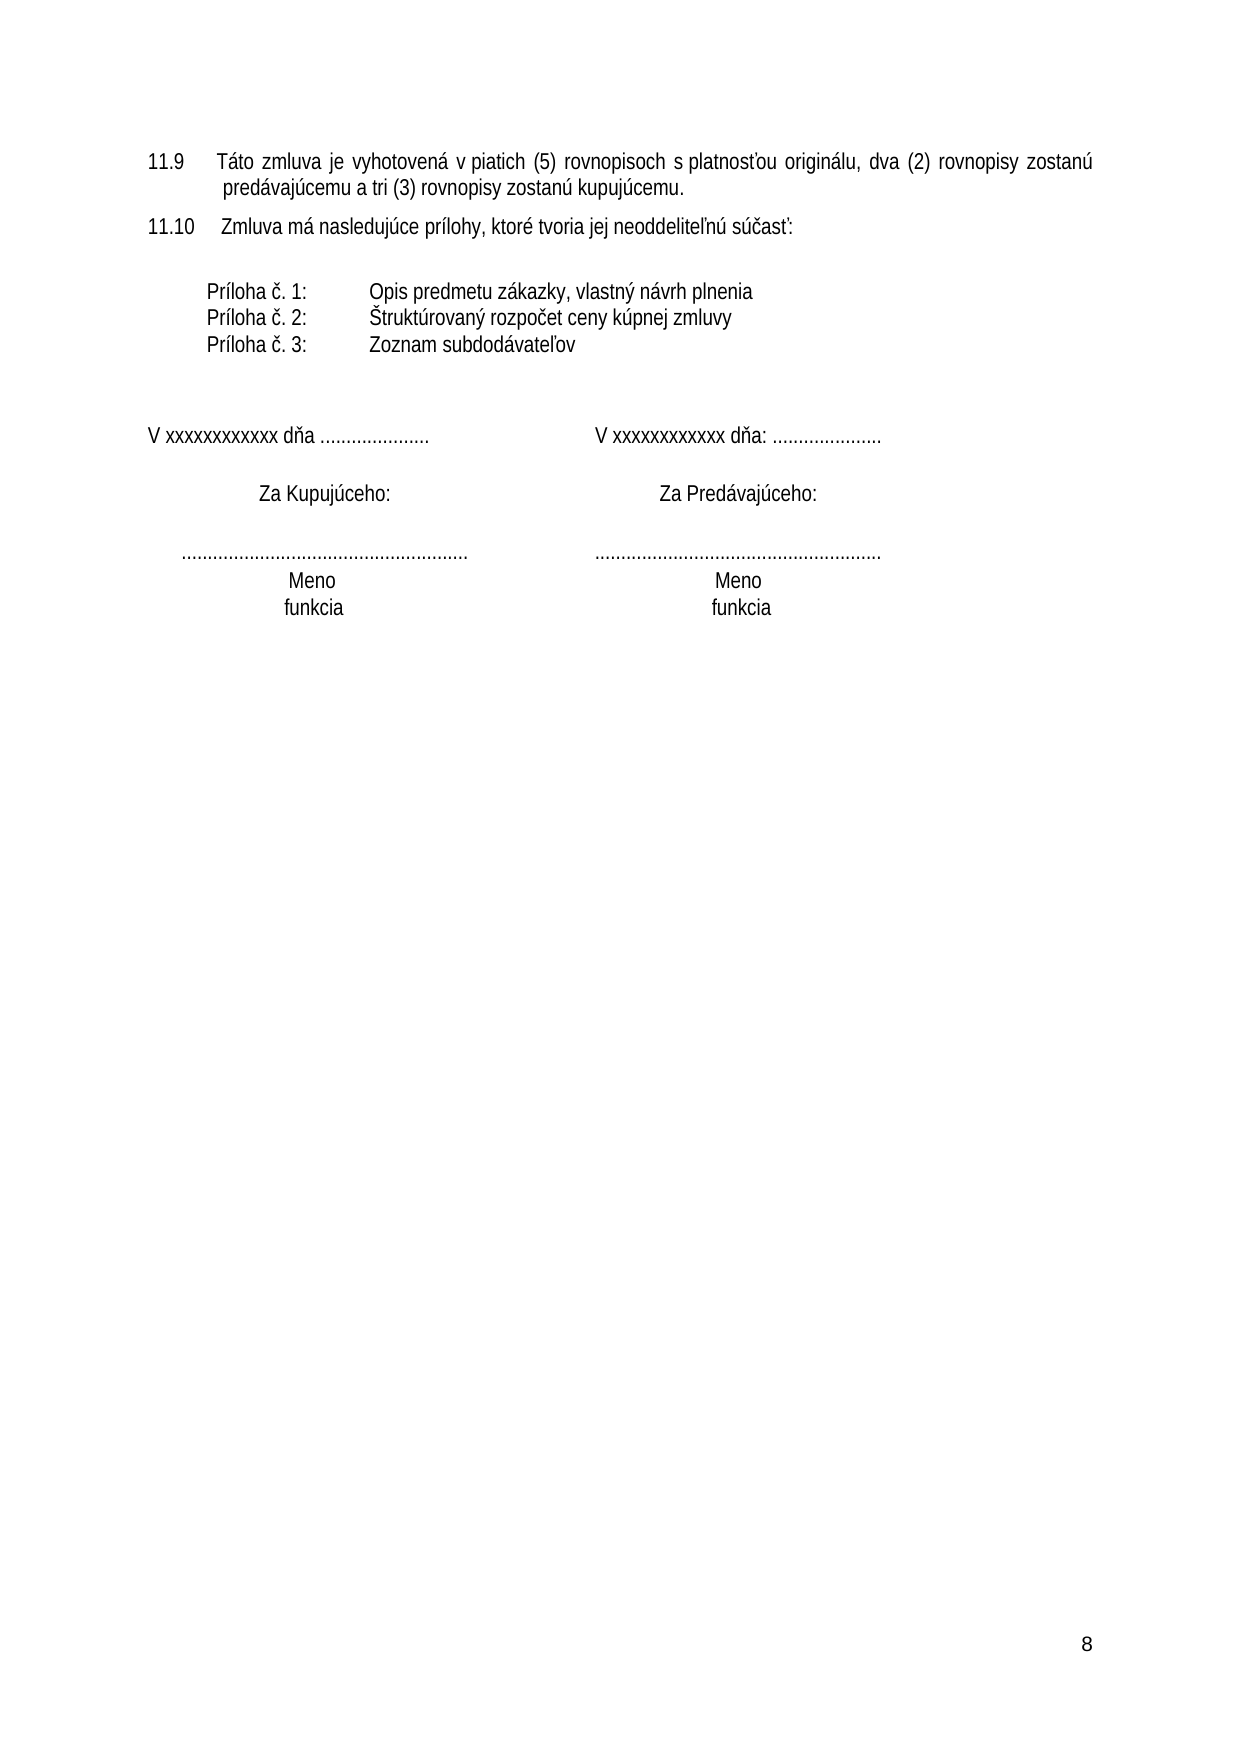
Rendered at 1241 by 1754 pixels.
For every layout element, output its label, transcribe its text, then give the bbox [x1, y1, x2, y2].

text Meno Meno [148, 567, 1093, 594]
text funkcia funkcia [148, 594, 1093, 620]
list Príloha č. 2: Štruktúrovaný rozpočet ceny kúpnej zmluvy [207, 304, 1093, 331]
list Príloha č. 1: Opis predmetu zákazky, vlastný návrh plnenia [207, 278, 1093, 304]
text 11.9 Táto zmluva je vyhotovená v piatich (5) rovnopisoch s platnosťou originálu, dva (2) rovnopisy zostanú predávajúcemu a tri (3) rovnopisy zostanú kupujúcemu. [148, 148, 1093, 200]
text V xxxxxxxxxxxx dňa ..................... V xxxxxxxxxxxx dňa: ..................... [148, 422, 1093, 449]
text 11.10 Zmluva má nasledujúce prílohy, ktoré tvoria jej neoddeliteľnú súčasť: [148, 213, 1093, 239]
text ....................................................... ....................................................... [148, 538, 1093, 565]
text Za Kupujúceho: Za Predávajúceho: [148, 480, 1093, 507]
list Príloha č. 3: Zoznam subdodávateľov [207, 331, 1093, 357]
